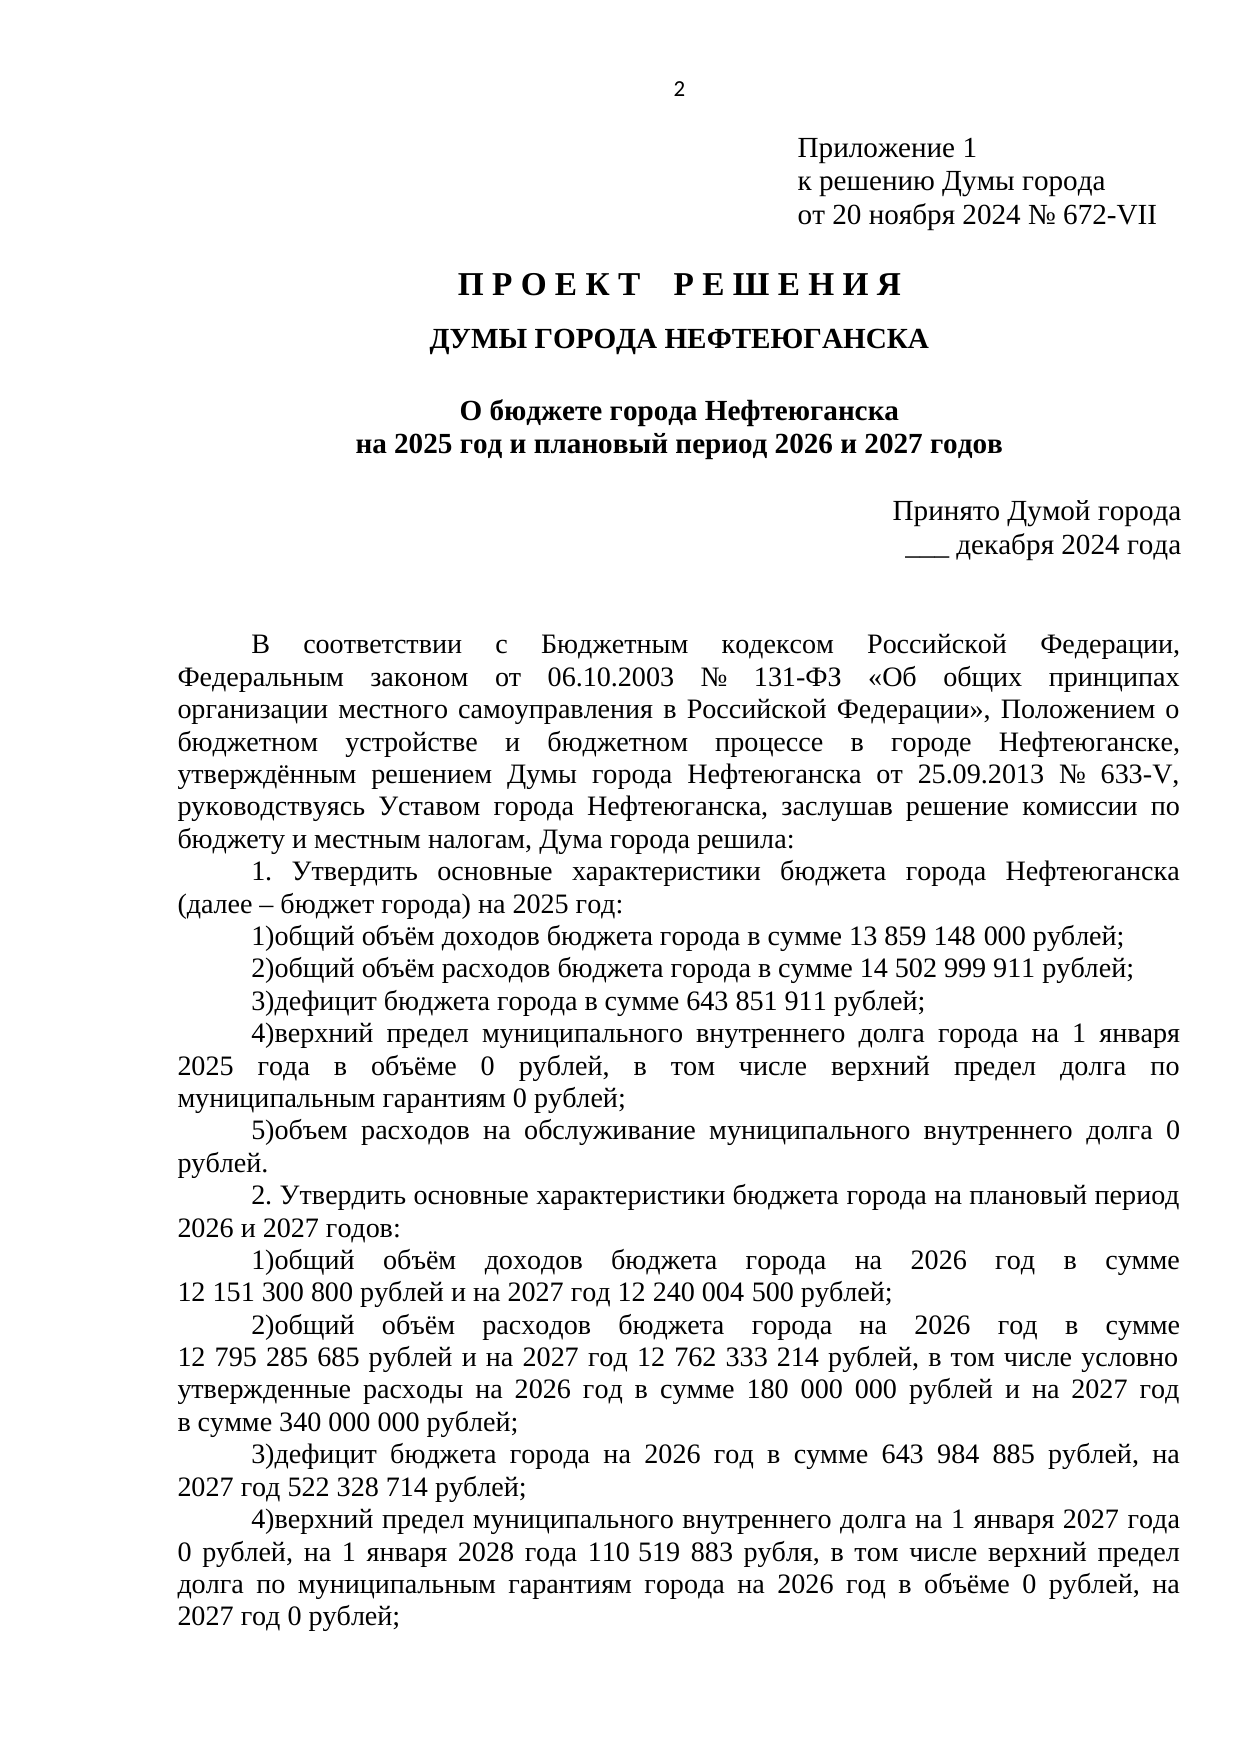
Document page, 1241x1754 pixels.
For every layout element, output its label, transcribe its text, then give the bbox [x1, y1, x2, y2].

text на 2025 год и плановый период 2026 и 2027 годов [177, 426, 1181, 460]
text О бюджете города Нефтеюганска [177, 393, 1181, 426]
text 2. Утвердить основные характеристики бюджета города на плановый период 2026 и 2027 годов: [177, 1178, 1181, 1243]
text 3)дефицит бюджета города в сумме 643 851 911 рублей; [177, 984, 1181, 1016]
text 5)объем расходов на обслуживание муниципального внутреннего долга 0 рублей. [177, 1113, 1181, 1178]
text 1. Утвердить основные характеристики бюджета города Нефтеюганска (далее – бюджет города) на 2025 год: [177, 854, 1181, 919]
text 2)общий объём расходов бюджета города на 2026 год в сумме 12 795 285 685 рублей и на 2027 год 12 762 333 214 рублей, в том числе условно утвержденные расходы на 2026 год в сумме 180 000 000 рублей и на 2027 год в сумме 340 000 000 рублей; [177, 1308, 1181, 1437]
text 3)дефицит бюджета города на 2026 год в сумме 643 984 885 рублей, на 2027 год 522 328 714 рублей; [177, 1437, 1181, 1502]
text 1)общий объём доходов бюджета города на 2026 год в сумме 12 151 300 800 рублей и на 2027 год 12 240 004 500 рублей; [177, 1243, 1181, 1308]
text 2)общий объём расходов бюджета города в сумме 14 502 999 911 рублей; [177, 951, 1181, 984]
text 4)верхний предел муниципального внутреннего долга на 1 января 2027 года 0 рублей, на 1 января 2028 года 110 519 883 рубля, в том числе верхний предел долга по муниципальным гарантиям города на 2026 год в объёме 0 рублей, на 2027 год 0 рублей; [177, 1502, 1181, 1632]
text к решению Думы города [797, 163, 1181, 197]
text ДУМЫ ГОРОДА НЕФТЕЮГАНСКА [177, 322, 1181, 355]
text Приложение 1 [797, 130, 1181, 163]
text от 20 ноября 2024 № 672-VII [797, 197, 1181, 231]
subtitle П Р О Е К Т Р Е Ш Е Н И Я [177, 264, 1181, 302]
text 1)общий объём доходов бюджета города в сумме 13 859 148 000 рублей; [177, 919, 1181, 951]
text 4)верхний предел муниципального внутреннего долга города на 1 января 2025 года в объёме 0 рублей, в том числе верхний предел долга по муниципальным гарантиям 0 рублей; [177, 1016, 1181, 1113]
text В соответствии с Бюджетным кодексом Российской Федерации, Федеральным законом от 06.10.2003 № 131-ФЗ «Об общих принципах организации местного самоуправления в Российской Федерации», Положением о бюджетном устройстве и бюджетном процессе в городе Нефтеюганске, утверждённым решением Думы города Нефтеюганска от 25.09.2013 № 633-V, руководствуясь Уставом города Нефтеюганска, заслушав решение комиссии по бюджету и местным налогам, Дума города решила: [177, 627, 1181, 854]
text Принято Думой города [177, 493, 1181, 527]
text ___ декабря 2024 года [177, 527, 1181, 560]
